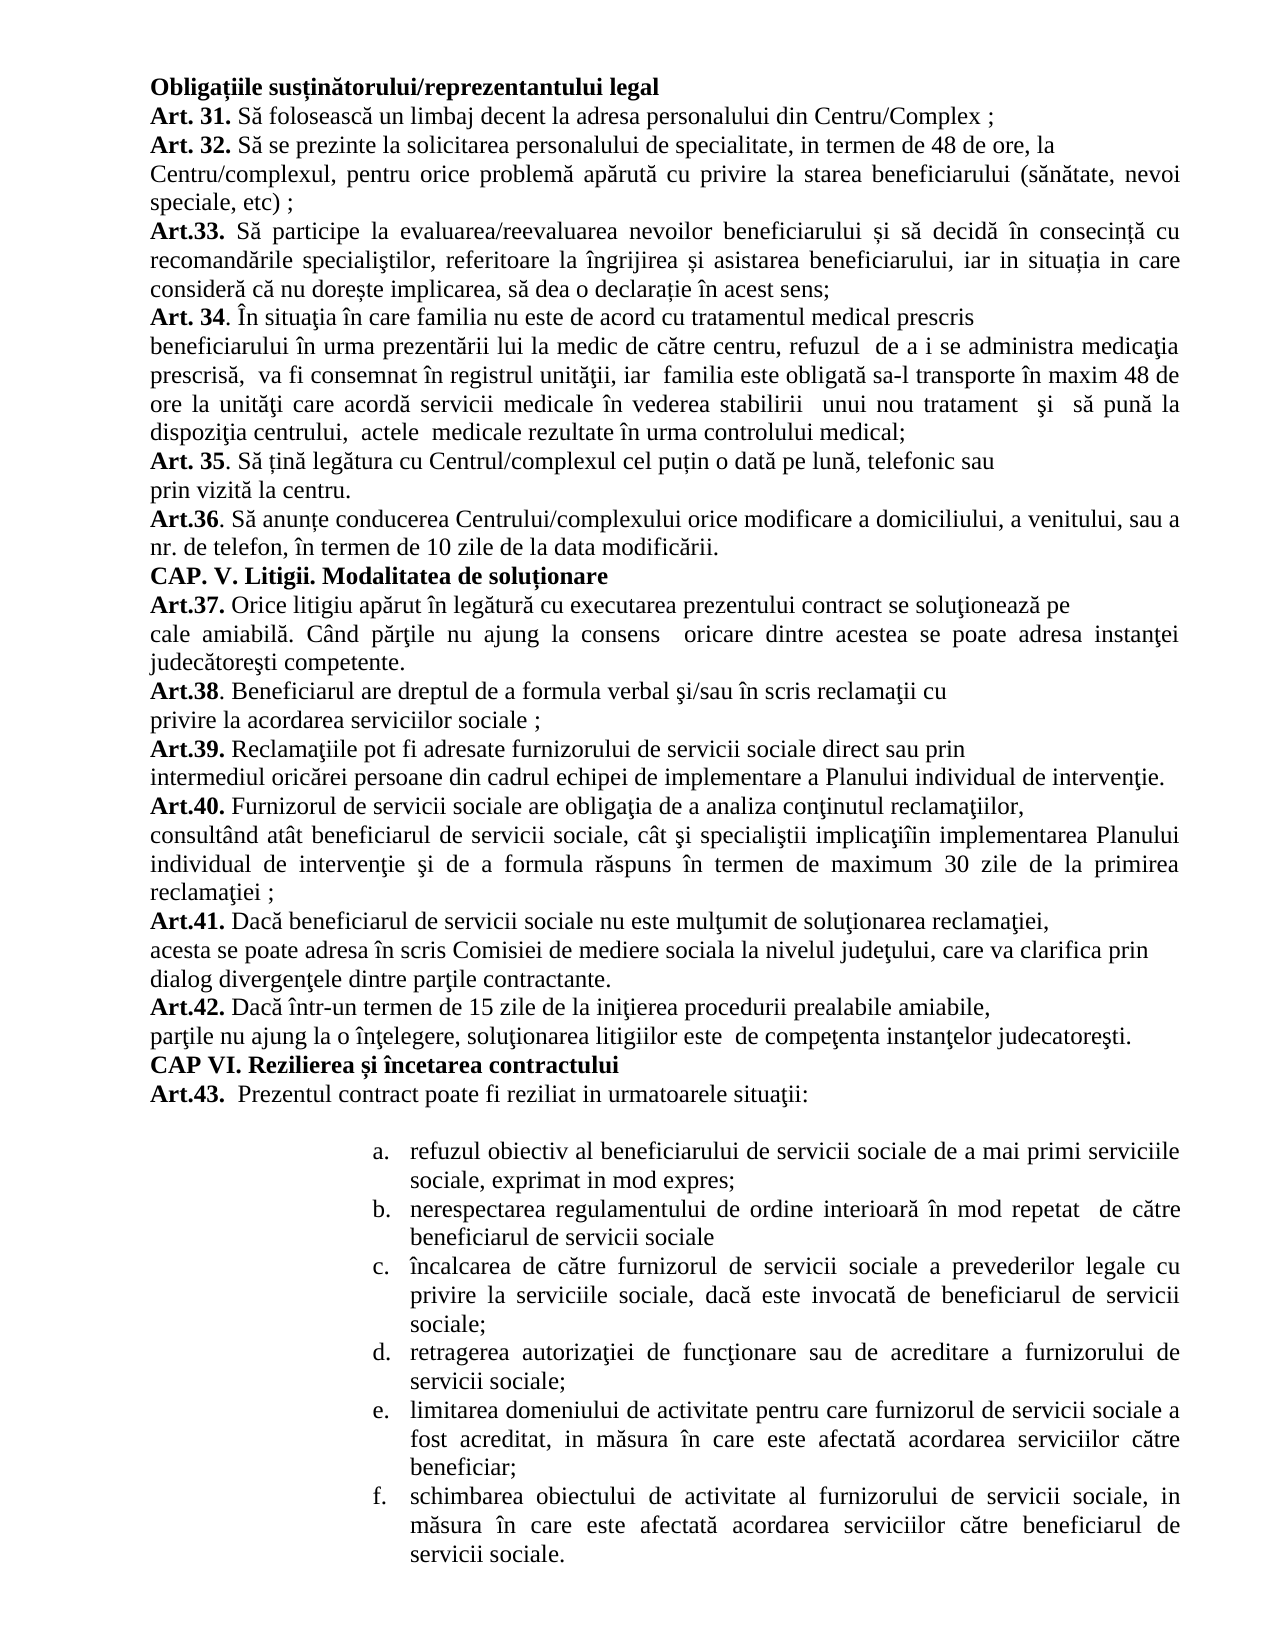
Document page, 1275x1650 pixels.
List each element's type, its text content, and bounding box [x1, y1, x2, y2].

text Art.36. Să anunțe conducerea Centrului/complexului orice modificare a domiciliului, a venitului, sau a nr. de telefon, în termen de 10 zile de la data modificării. [150, 504, 1181, 561]
text Art. 31. Să folosească un limbaj decent la adresa personalului din Centru/Complex ; [150, 101, 1181, 130]
list schimbarea obiectului de activitate al furnizorului de servicii sociale, in măsura în care este afectată acordarea serviciilor către beneficiarul de servicii sociale. [372, 1481, 1181, 1567]
text prin vizită la centru. [150, 475, 1181, 504]
text Obligațiile susținătorului/reprezentantului legal [150, 72, 1181, 101]
text Art. 32. Să se prezinte la solicitarea personalului de specialitate, in termen de 48 de ore, la [150, 130, 1181, 159]
text cale amiabilă. Când părţile nu ajung la consens oricare dintre acestea se poate adresa instanţei judecătoreşti competente. [150, 619, 1181, 676]
list nerespectarea regulamentului de ordine interioară în mod repetat de către beneficiarul de servicii sociale [372, 1194, 1181, 1251]
list refuzul obiectiv al beneficiarului de servicii sociale de a mai primi serviciile sociale, exprimat in mod expres; [372, 1136, 1181, 1194]
text Art.43. Prezentul contract poate fi reziliat in urmatoarele situaţii: [150, 1079, 1181, 1107]
list limitarea domeniului de activitate pentru care furnizorul de servicii sociale a fost acreditat, in măsura în care este afectată acordarea serviciilor către beneficiar; [372, 1395, 1181, 1481]
text Art. 35. Să țină legătura cu Centrul/complexul cel puțin o dată pe lună, telefonic sau [150, 446, 1181, 475]
text acesta se poate adresa în scris Comisiei de mediere sociala la nivelul judeţului, care va clarifica prin dialog divergenţele dintre parţile contractante. [150, 935, 1181, 992]
text parţile nu ajung la o înţelegere, soluţionarea litigiilor este de compeţenta instanţelor judecatoreşti. [150, 1021, 1181, 1050]
text Art.37. Orice litigiu apărut în legătură cu executarea prezentului contract se soluţionează pe [150, 590, 1181, 619]
text CAP VI. Rezilierea și încetarea contractului [150, 1050, 1181, 1079]
text Art. 34. În situaţia în care familia nu este de acord cu tratamentul medical prescris [150, 302, 1181, 331]
text Art.40. Furnizorul de servicii sociale are obligaţia de a analiza conţinutul reclamaţiilor, [150, 791, 1181, 820]
list retragerea autorizaţiei de funcţionare sau de acreditare a furnizorului de servicii sociale; [372, 1337, 1181, 1395]
text intermediul oricărei persoane din cadrul echipei de implementare a Planului individual de intervenţie. [150, 762, 1181, 791]
list încalcarea de către furnizorul de servicii sociale a prevederilor legale cu privire la serviciile sociale, dacă este invocată de beneficiarul de servicii sociale; [372, 1251, 1181, 1337]
text Art.41. Dacă beneficiarul de servicii sociale nu este mulţumit de soluţionarea reclamaţiei, [150, 906, 1181, 935]
text beneficiarului în urma prezentării lui la medic de către centru, refuzul de a i se administra medicaţia prescrisă, va fi consemnat în registrul unităţii, iar familia este obligată sa-l transporte în maxim 48 de ore la unităţi care acordă servicii medicale în vederea stabilirii unui nou tratament şi să pună la dispoziţia centrului, actele medicale rezultate în urma controlului medical; [150, 331, 1181, 446]
text privire la acordarea serviciilor sociale ; [150, 705, 1181, 734]
text Centru/complexul, pentru orice problemă apărută cu privire la starea beneficiarului (sănătate, nevoi speciale, etc) ; [150, 159, 1181, 216]
text Art.38. Beneficiarul are dreptul de a formula verbal şi/sau în scris reclamaţii cu [150, 676, 1181, 705]
text CAP. V. Litigii. Modalitatea de soluționare [150, 561, 1181, 590]
text consultând atât beneficiarul de servicii sociale, cât şi specialiştii implicaţiîin implementarea Planului individual de intervenţie şi de a formula răspuns în termen de maximum 30 zile de la primirea reclamaţiei ; [150, 820, 1181, 906]
text Art.42. Dacă într-un termen de 15 zile de la iniţierea procedurii prealabile amiabile, [150, 992, 1181, 1021]
text Art.39. Reclamaţiile pot fi adresate furnizorului de servicii sociale direct sau prin [150, 734, 1181, 762]
text Art.33. Să participe la evaluarea/reevaluarea nevoilor beneficiarului și să decidă în consecință cu recomandările specialiştilor, referitoare la îngrijirea și asistarea beneficiarului, iar in situația in care consideră că nu dorește implicarea, să dea o declarație în acest sens; [150, 216, 1181, 302]
